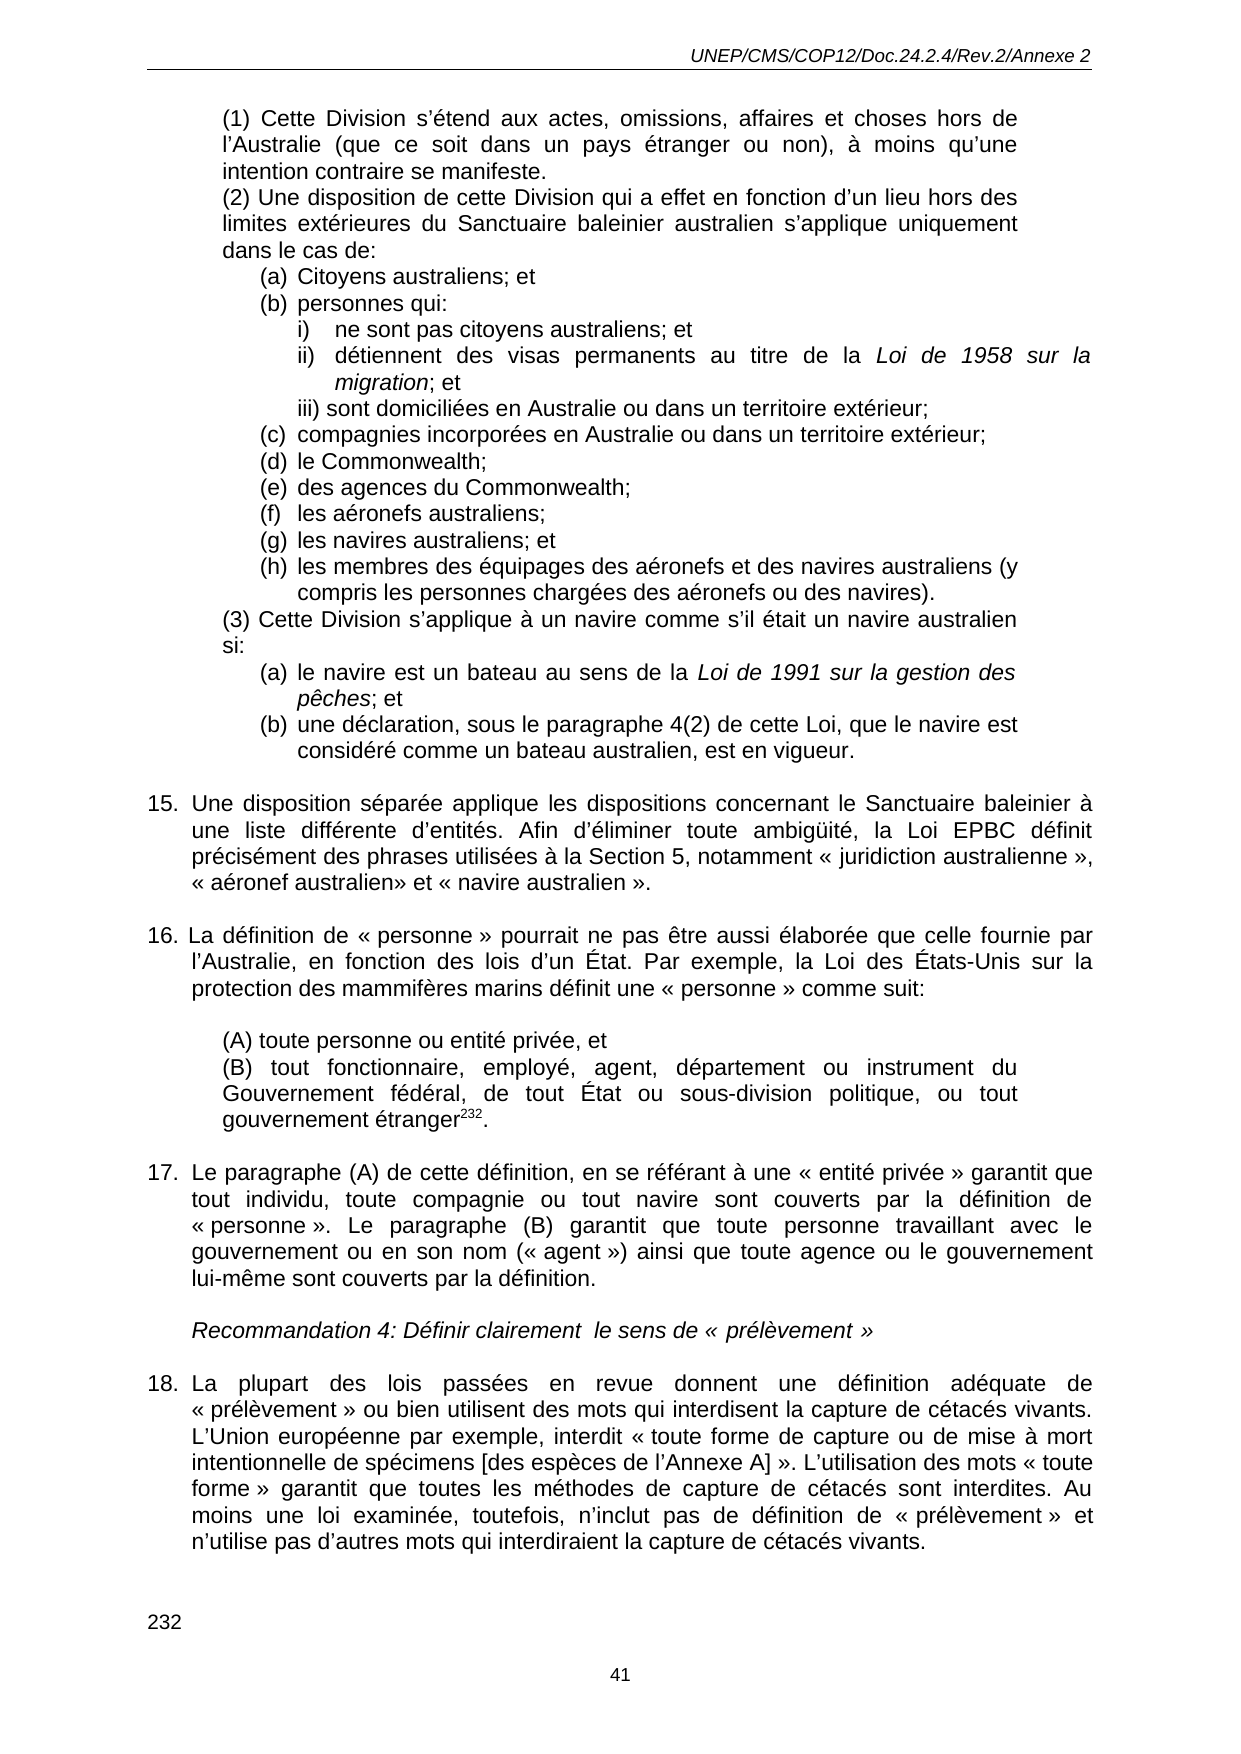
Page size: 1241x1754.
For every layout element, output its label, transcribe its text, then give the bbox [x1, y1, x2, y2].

text (f) les aéronefs australiens; [259, 500, 1018, 527]
text (d) le Commonwealth; [259, 448, 1018, 474]
text i) ne sont pas citoyens australiens; et [297, 316, 1093, 342]
text (a) le navire est un bateau au sens de la Loi de 1991 sur la gestion des pêches; et [259, 658, 1018, 711]
text 15. Une disposition séparée applique les dispositions concernant le Sanctuaire baleinier à une liste différente d’entités. Afin d’éliminer toute ambigüité, la Loi EPBC définit précisément des phrases utilisées à la Section 5, notamment « juridiction australienne », « aéronef australien» et « navire australien ». [147, 790, 1093, 896]
text (g) les navires australiens; et [259, 527, 1018, 553]
text ii) détiennent des visas permanents au titre de la Loi de 1958 sur la migration; et [297, 342, 1093, 395]
text (1) Cette Division s’étend aux actes, omissions, affaires et choses hors de l’Australie (que ce soit dans un pays étranger ou non), à moins qu’une intention contraire se manifeste. [222, 105, 1018, 184]
text (2) Une disposition de cette Division qui a effet en fonction d’un lieu hors des limites extérieures du Sanctuaire baleinier australien s’applique uniquement dans le cas de: [222, 184, 1018, 263]
text (3) Cette Division s’applique à un navire comme s’il était un navire australien si: [222, 606, 1018, 658]
text 17. Le paragraphe (A) de cette définition, en se référant à une « entité privée » garantit que tout individu, toute compagnie ou tout navire sont couverts par la définition de « personne ». Le paragraphe (B) garantit que toute personne travaillant avec le gouvernement ou en son nom (« agent ») ainsi que toute agence ou le gouvernement lui-même sont couverts par la définition. [147, 1159, 1093, 1291]
text iii) sont domiciliées en Australie ou dans un territoire extérieur; [297, 395, 1093, 421]
text (b) une déclaration, sous le paragraphe 4(2) de cette Loi, que le navire est considéré comme un bateau australien, est en vigueur. [259, 711, 1018, 764]
text 18. La plupart des lois passées en revue donnent une définition adéquate de « prélèvement » ou bien utilisent des mots qui interdisent la capture de cétacés vivants. L’Union européenne par exemple, interdit « toute forme de capture ou de mise à mort intentionnelle de spécimens [des espèces de l’Annexe A] ». L’utilisation des mots « toute forme » garantit que toutes les méthodes de capture de cétacés sont interdites. Au moins une loi examinée, toutefois, n’inclut pas de définition de « prélèvement » et n’utilise pas d’autres mots qui interdiraient la capture de cétacés vivants. [147, 1370, 1093, 1554]
text (e) des agences du Commonwealth; [259, 474, 1018, 500]
text (c) compagnies incorporées en Australie ou dans un territoire extérieur; [259, 421, 1018, 448]
text Recommandation 4: Définir clairement le sens de « prélèvement » [191, 1317, 1093, 1344]
text (A) toute personne ou entité privée, et [222, 1027, 1018, 1054]
text (a) Citoyens australiens; et [259, 263, 1018, 289]
text 16. La définition de « personne » pourrait ne pas être aussi élaborée que celle fournie par l’Australie, en fonction des lois d’un État. Par exemple, la Loi des États-Unis sur la protection des mammifères marins définit une « personne » comme suit: [147, 922, 1093, 1001]
text (h) les membres des équipages des aéronefs et des navires australiens (y compris les personnes chargées des aéronefs ou des navires). [259, 553, 1018, 606]
text (b) personnes qui: [259, 289, 1018, 316]
text (B) tout fonctionnaire, employé, agent, département ou instrument du Gouvernement fédéral, de tout État ou sous-division politique, ou tout gouvernement étranger. [222, 1054, 1018, 1133]
